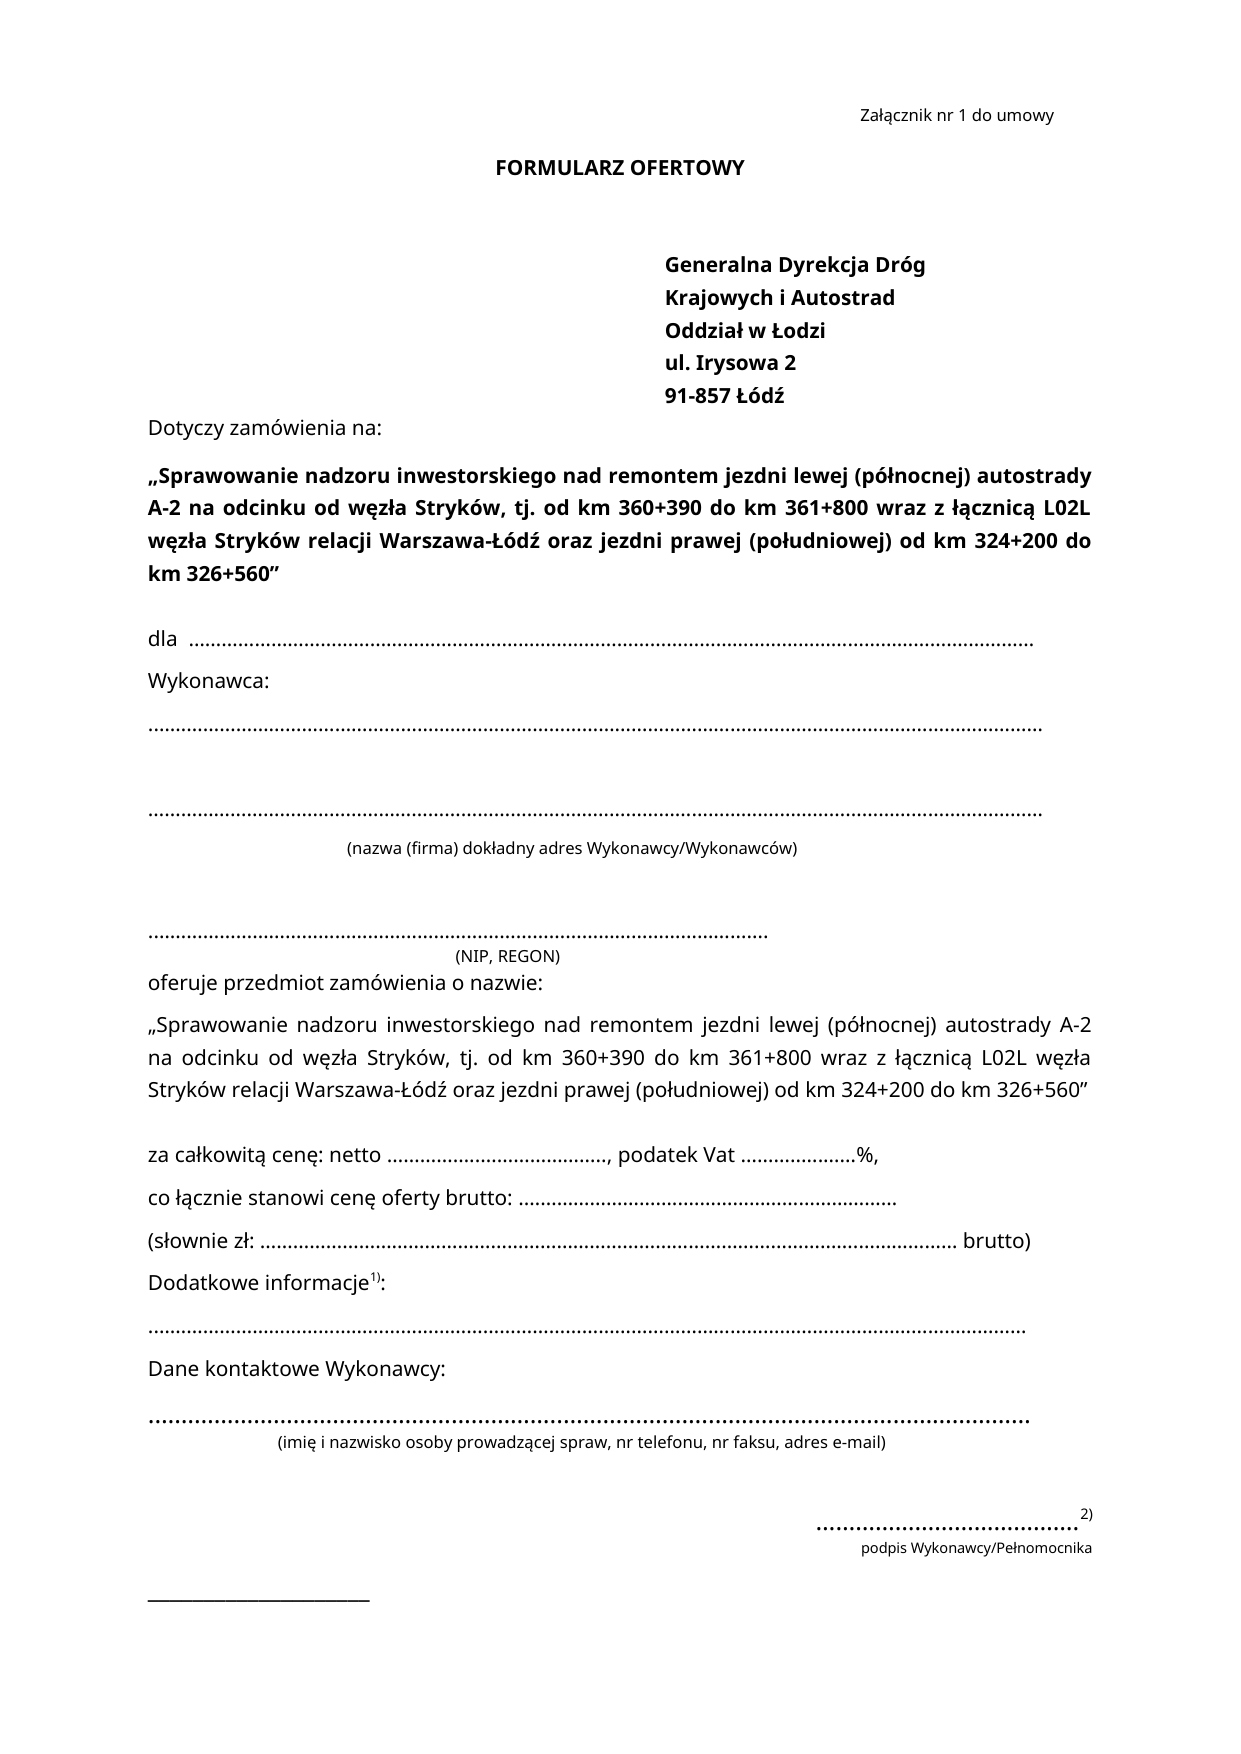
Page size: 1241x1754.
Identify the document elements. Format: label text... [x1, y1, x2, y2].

text FORMULARZ OFERTOWY [148, 153, 1093, 181]
text Wykonawca: [148, 666, 1093, 695]
text …………………………………………………………………………………………………….………………………………………… [148, 794, 1093, 823]
text .……………………………………………………………………………………………………………………………………………… [148, 709, 1093, 737]
text Generalna Dyrekcja Dróg Krajowych i Autostrad [664, 251, 1093, 312]
text oferuje przedmiot zamówienia o nazwie: [148, 968, 1093, 996]
text dla ………………………………………………………………………………………………………………………….…………… [148, 624, 1093, 652]
text (nazwa (firma) dokładny adres Wykonawcy/Wykonawców) [148, 837, 1093, 859]
text .…………………………………………………………………………………………………………………………………………… [148, 1311, 1093, 1339]
text podpis Wykonawcy/Pełnomocnika [148, 1538, 1093, 1572]
text (imię i nazwisko osoby prowadzącej spraw, nr telefonu, nr faksu, adres e-mail) [148, 1430, 1093, 1453]
text Dodatkowe informacje1): [148, 1268, 1093, 1297]
text (słownie zł: ……………………………………………………………………………………………….……………… brutto) [148, 1226, 1093, 1254]
text Oddział w Łodzi [616, 316, 1093, 344]
text .…………………………………………………………………………………………………. [148, 916, 1093, 945]
text (NIP, REGON) [148, 945, 1093, 968]
text .……………………………………………………..…………………..………………………………………… [148, 1396, 1093, 1430]
text ____________________ [148, 1572, 1093, 1606]
text ul. Irysowa 2 [616, 348, 1093, 377]
text Dane kontaktowe Wykonawcy: [148, 1354, 1093, 1382]
text Załącznik nr 1 do umowy [148, 103, 1093, 126]
text „Sprawowanie nadzoru inwestorskiego nad remontem jezdni lewej (północnej) autostrady A-2 na odcinku od węzła Stryków, tj. od km 360+390 do km 361+800 wraz z łącznicą L02L węzła Stryków relacji Warszawa-Łódź oraz jezdni prawej (południowej) od km 324+200 do km 326+560” [148, 1010, 1093, 1104]
text za całkowitą cenę: netto ……………..………………….., podatek Vat ………..….……%, co łącznie stanowi cenę oferty brutto: .………………………..………………………………… [148, 1141, 1093, 1212]
text „Sprawowanie nadzoru inwestorskiego nad remontem jezdni lewej (północnej) autostrady A-2 na odcinku od węzła Stryków, tj. od km 360+390 do km 361+800 wraz z łącznicą L02L węzła Stryków relacji Warszawa-Łódź oraz jezdni prawej (południowej) od km 324+200 do km 326+560” [148, 461, 1093, 587]
text 91-857 Łódź [616, 381, 1093, 409]
text Dotyczy zamówienia na: [148, 413, 1093, 442]
text ………………………………….2) [148, 1504, 1093, 1538]
